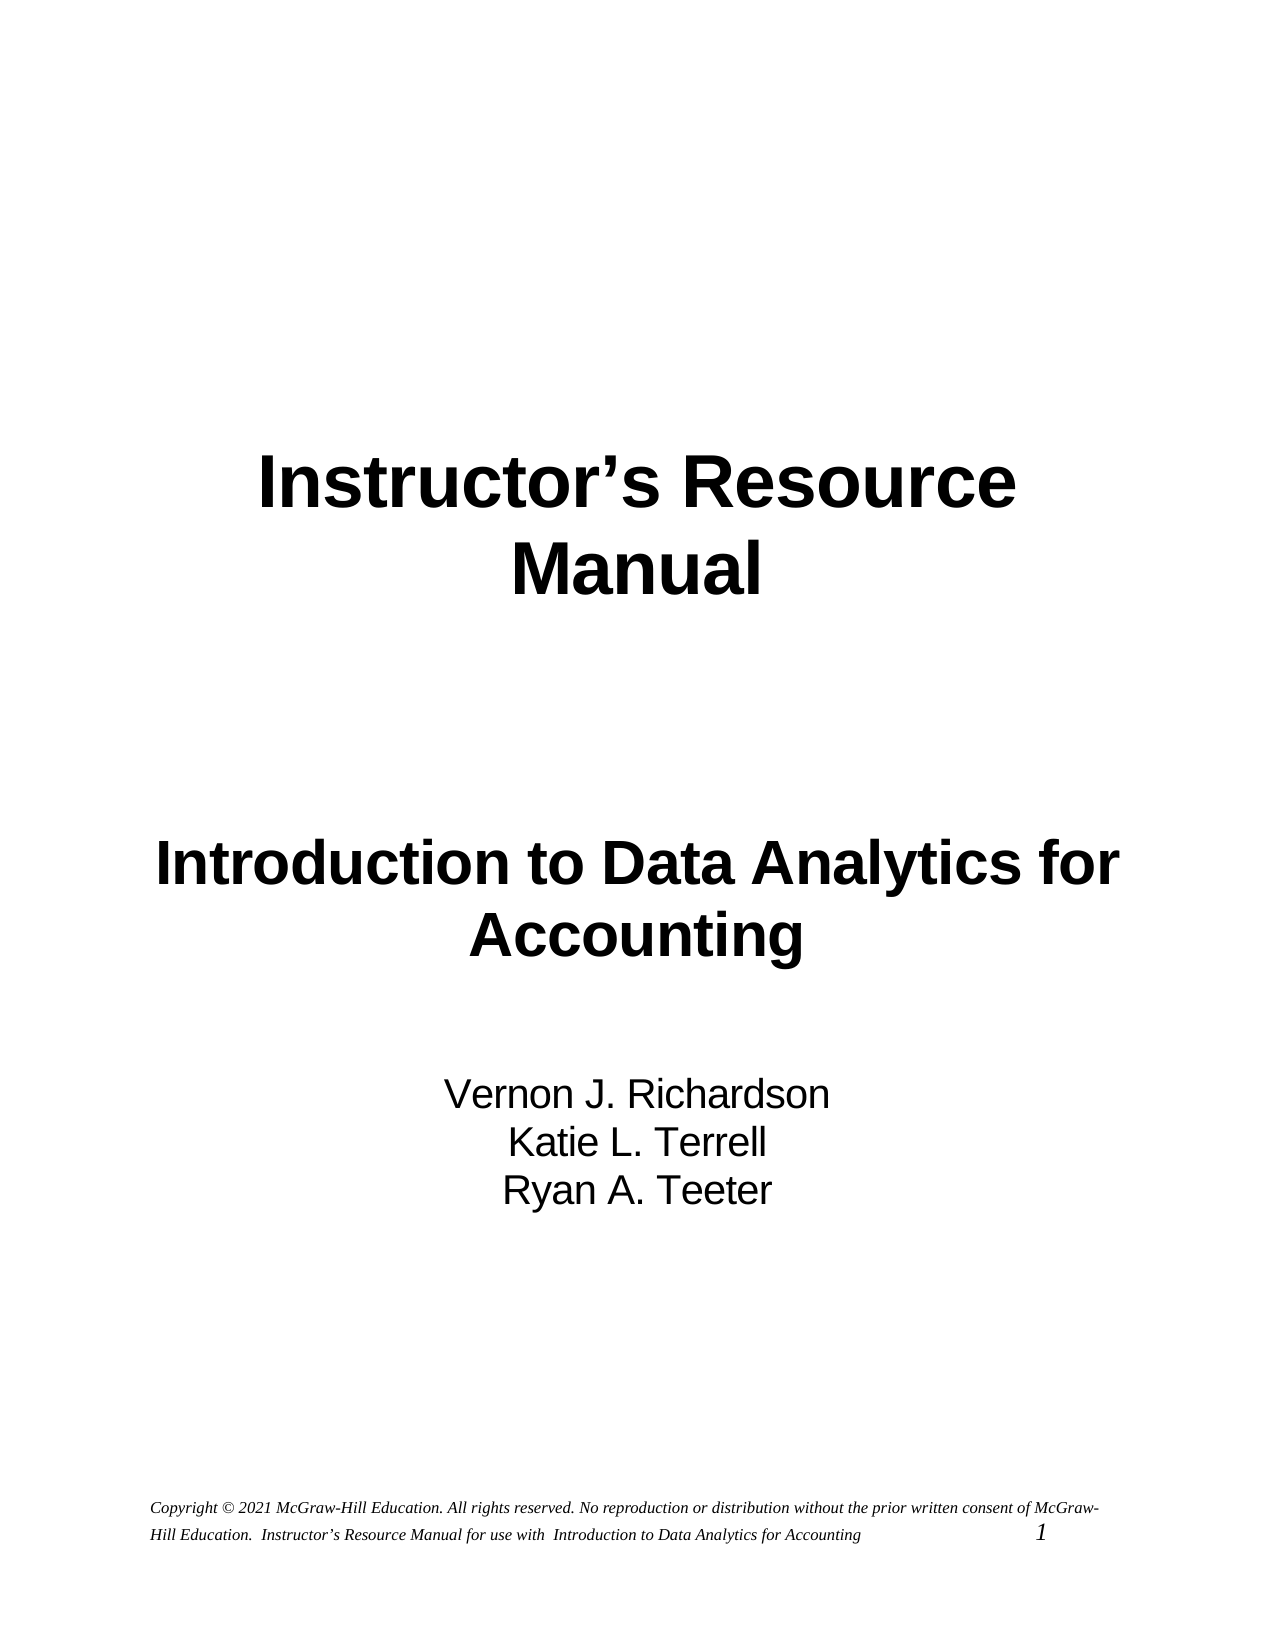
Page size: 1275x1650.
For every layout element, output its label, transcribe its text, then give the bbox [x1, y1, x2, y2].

text Introduction to Data Analytics for Accounting [150, 826, 1125, 969]
text Vernon J. Richardson [150, 1069, 1125, 1117]
text Ryan A. Teeter [150, 1165, 1125, 1213]
text Katie L. Terrell [150, 1117, 1125, 1165]
text Instructor’s Resource Manual [150, 437, 1125, 610]
